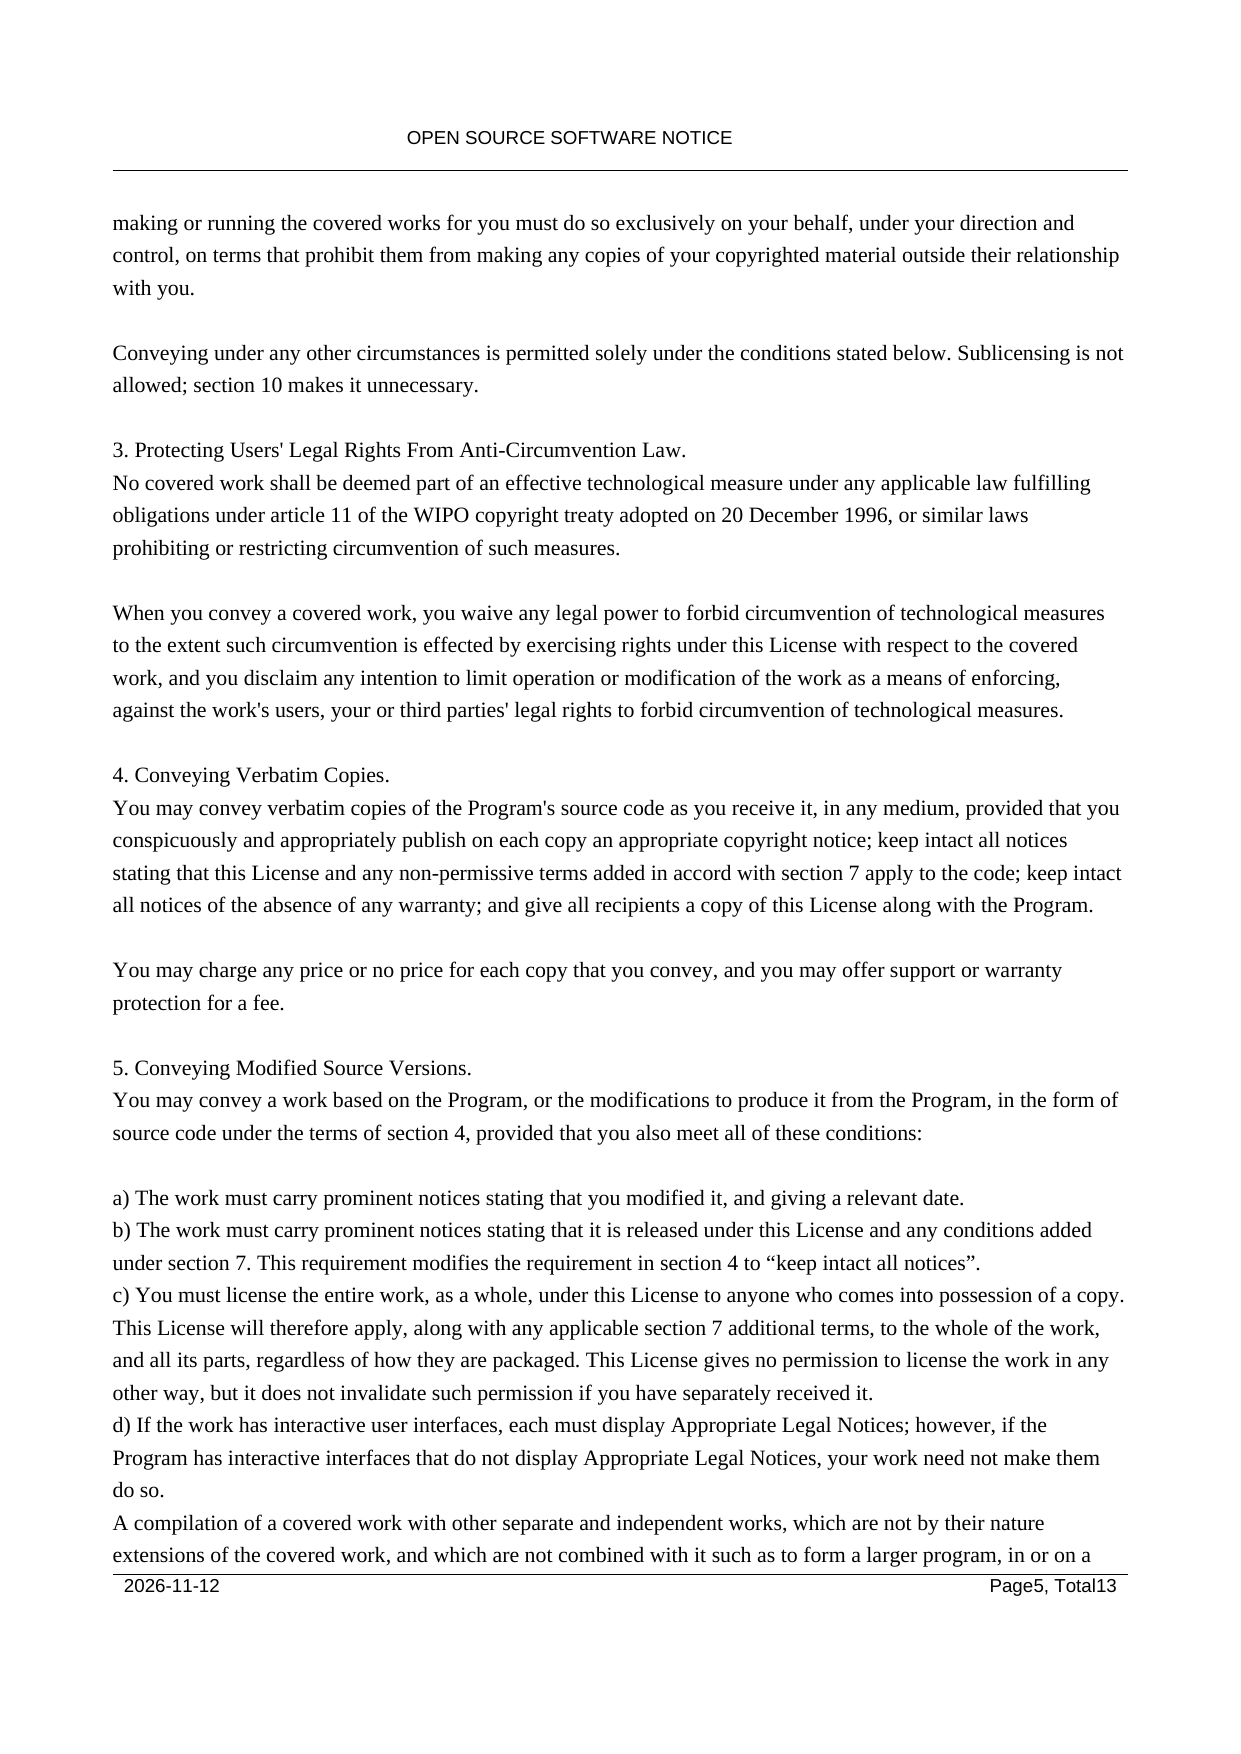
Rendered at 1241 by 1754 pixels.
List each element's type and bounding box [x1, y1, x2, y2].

text [112, 206, 1128, 1571]
